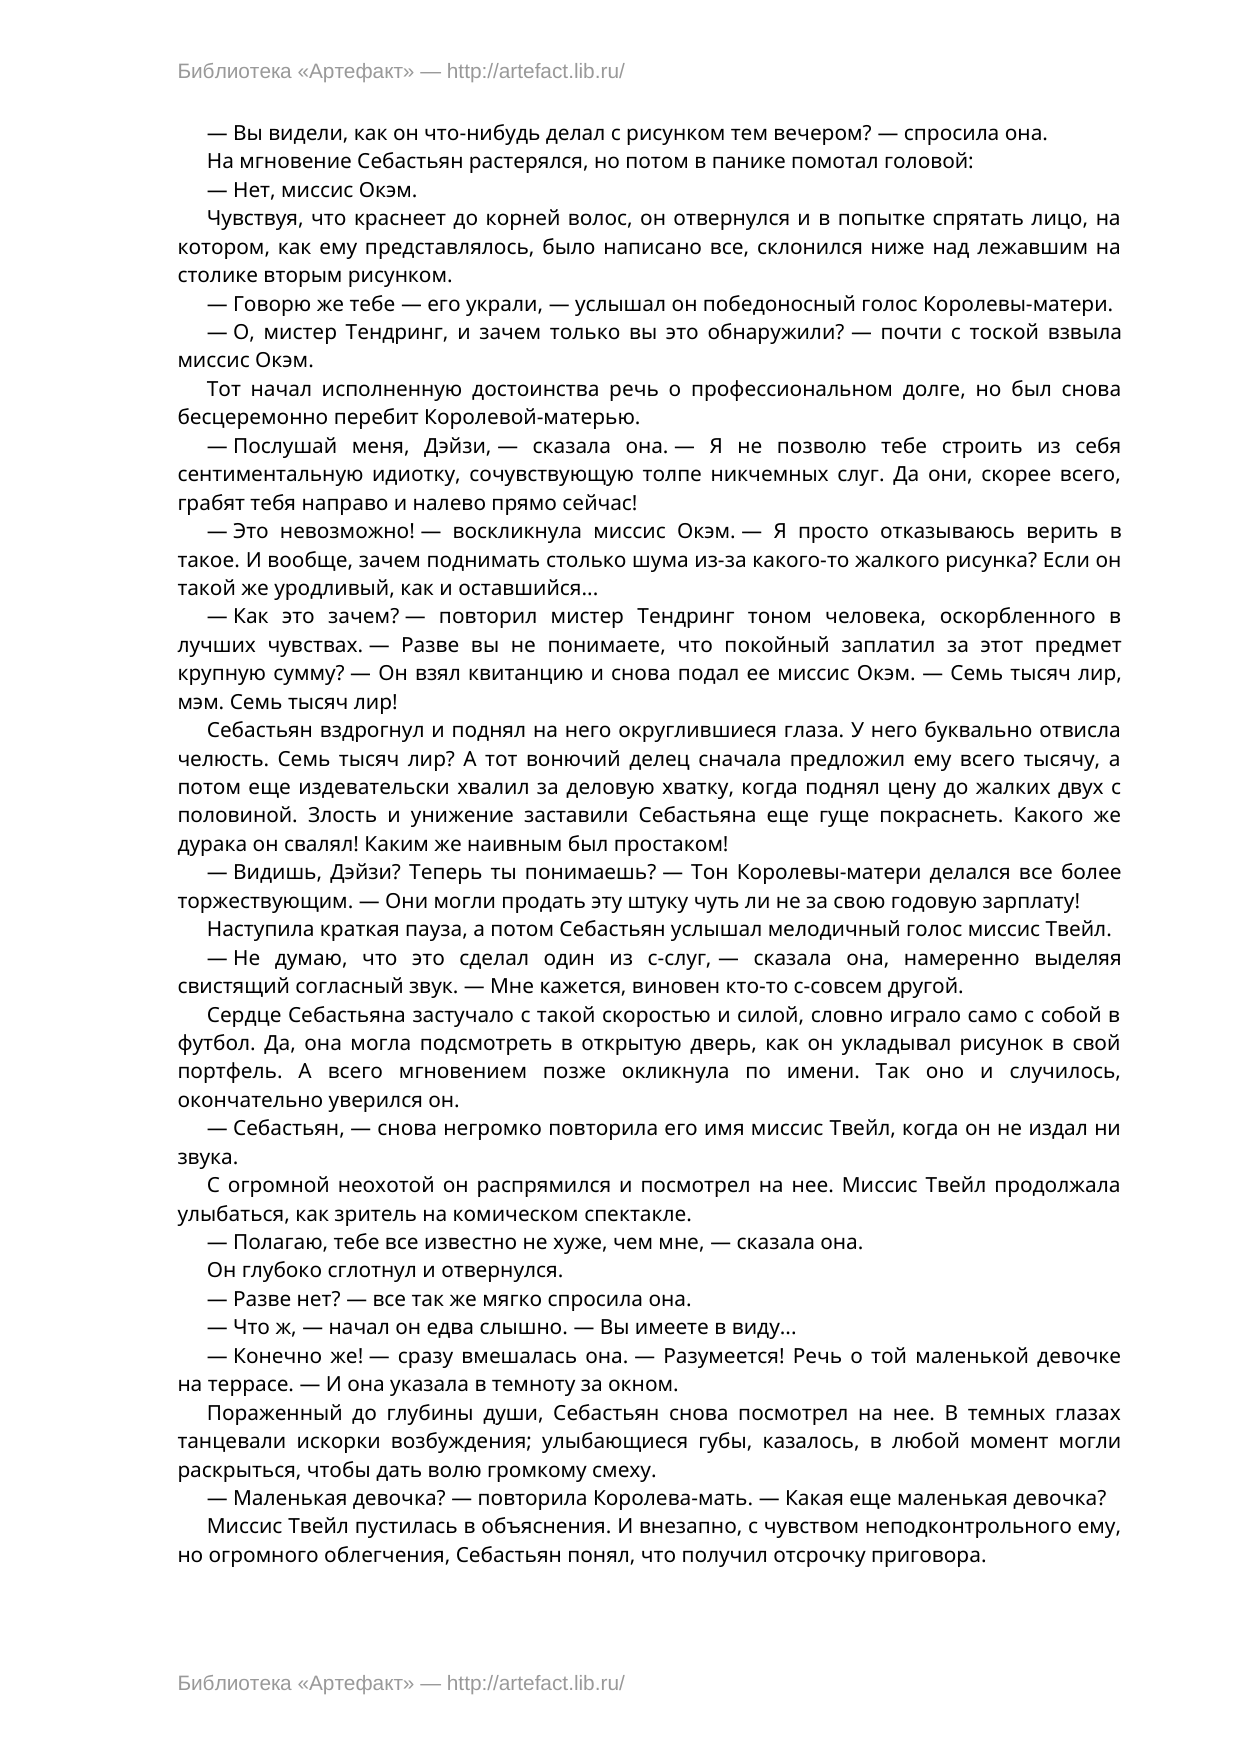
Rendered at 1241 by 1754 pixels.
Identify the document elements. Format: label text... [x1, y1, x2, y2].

text — Себастьян, — снова негромко повторила его имя миссис Твейл, когда он не издал ни звука. [177, 1113, 1122, 1170]
text Себастьян вздрогнул и поднял на него округлившиеся глаза. У него буквально отвисла челюсть. Семь тысяч лир? А тот вонючий делец сначала предложил ему всего тысячу, а потом еще издевательски хвалил за деловую хватку, когда поднял цену до жалких двух с половиной. Злость и унижение заставили Себастьяна еще гуще покраснеть. Какого же дурака он свалял! Каким же наивным был простаком! [177, 715, 1122, 857]
text Пораженный до глубины души, Себастьян снова посмотрел на нее. В темных глазах танцевали искорки возбуждения; улыбающиеся губы, казалось, в любой момент могли раскрыться, чтобы дать волю громкому смеху. [177, 1398, 1122, 1483]
text Он глубоко сглотнул и отвернулся. [177, 1256, 1122, 1284]
text Сердце Себастьяна застучало с такой скоростью и силой, словно играло само с собой в футбол. Да, она могла подсмотреть в открытую дверь, как он укладывал рисунок в свой портфель. А всего мгновением позже окликнула по имени. Так оно и случилось, окончательно уверился он. [177, 1000, 1122, 1113]
text — Не думаю, что это сделал один из с-слуг, — сказала она, намеренно выделяя свистящий согласный звук. — Мне кажется, виновен кто-то с-совсем другой. [177, 943, 1122, 1000]
text — О, мистер Тендринг, и зачем только вы это обнаружили? — почти с тоской взвыла миссис Окэм. [177, 317, 1122, 374]
text — Конечно же! — сразу вмешалась она. — Разумеется! Речь о той маленькой девочке на террасе. — И она указала в темноту за окном. [177, 1341, 1122, 1398]
text — Что ж, — начал он едва слышно. — Вы имеете в виду... [177, 1312, 1122, 1341]
text Тот начал исполненную достоинства речь о профессиональном долге, но был снова бесцеремонно перебит Королевой-матерью. [177, 374, 1122, 431]
text С огромной неохотой он распрямился и посмотрел на нее. Миссис Твейл продолжала улыбаться, как зритель на комическом спектакле. [177, 1170, 1122, 1227]
text — Нет, миссис Окэм. [177, 175, 1122, 203]
text — Полагаю, тебе все известно не хуже, чем мне, — сказала она. [177, 1227, 1122, 1256]
text Наступила краткая пауза, а потом Себастьян услышал мелодичный голос миссис Твейл. [177, 914, 1122, 943]
text — Разве нет? — все так же мягко спросила она. [177, 1284, 1122, 1312]
text На мгновение Себастьян растерялся, но потом в панике помотал головой: [177, 147, 1122, 175]
text — Как это зачем? — повторил мистер Тендринг тоном человека, оскорбленного в лучших чувствах. — Разве вы не понимаете, что покойный заплатил за этот предмет крупную сумму? — Он взял квитанцию и снова подал ее миссис Окэм. — Семь тысяч лир, мэм. Семь тысяч лир! [177, 602, 1122, 715]
text — Говорю же тебе — его украли, — услышал он победоносный голос Королевы-матери. [177, 289, 1122, 317]
text Чувствуя, что краснеет до корней волос, он отвернулся и в попытке спрятать лицо, на котором, как ему представлялось, было написано все, склонился ниже над лежавшим на столике вторым рисунком. [177, 203, 1122, 289]
text — Послушай меня, Дэйзи, — сказала она. — Я не позволю тебе строить из себя сентиментальную идиотку, сочувствующую толпе никчемных слуг. Да они, скорее всего, грабят тебя направо и налево прямо сейчас! [177, 431, 1122, 516]
text Миссис Твейл пустилась в объяснения. И внезапно, с чувством неподконтрольного ему, но огромного облегчения, Себастьян понял, что получил отсрочку приговора. [177, 1512, 1122, 1568]
text — Это невозможно! — воскликнула миссис Окэм. — Я просто отказываюсь верить в такое. И вообще, зачем поднимать столько шума из-за какого-то жалкого рисунка? Если он такой же уродливый, как и оставшийся... [177, 516, 1122, 602]
text — Маленькая девочка? — повторила Королева-мать. — Какая еще маленькая девочка? [177, 1483, 1122, 1512]
text — Вы видели, как он что-нибудь делал с рисунком тем вечером? — спросила она. [177, 118, 1122, 147]
text — Видишь, Дэйзи? Теперь ты понимаешь? — Тон Королевы-матери делался все более торжествующим. — Они могли продать эту штуку чуть ли не за свою годовую зарплату! [177, 857, 1122, 914]
